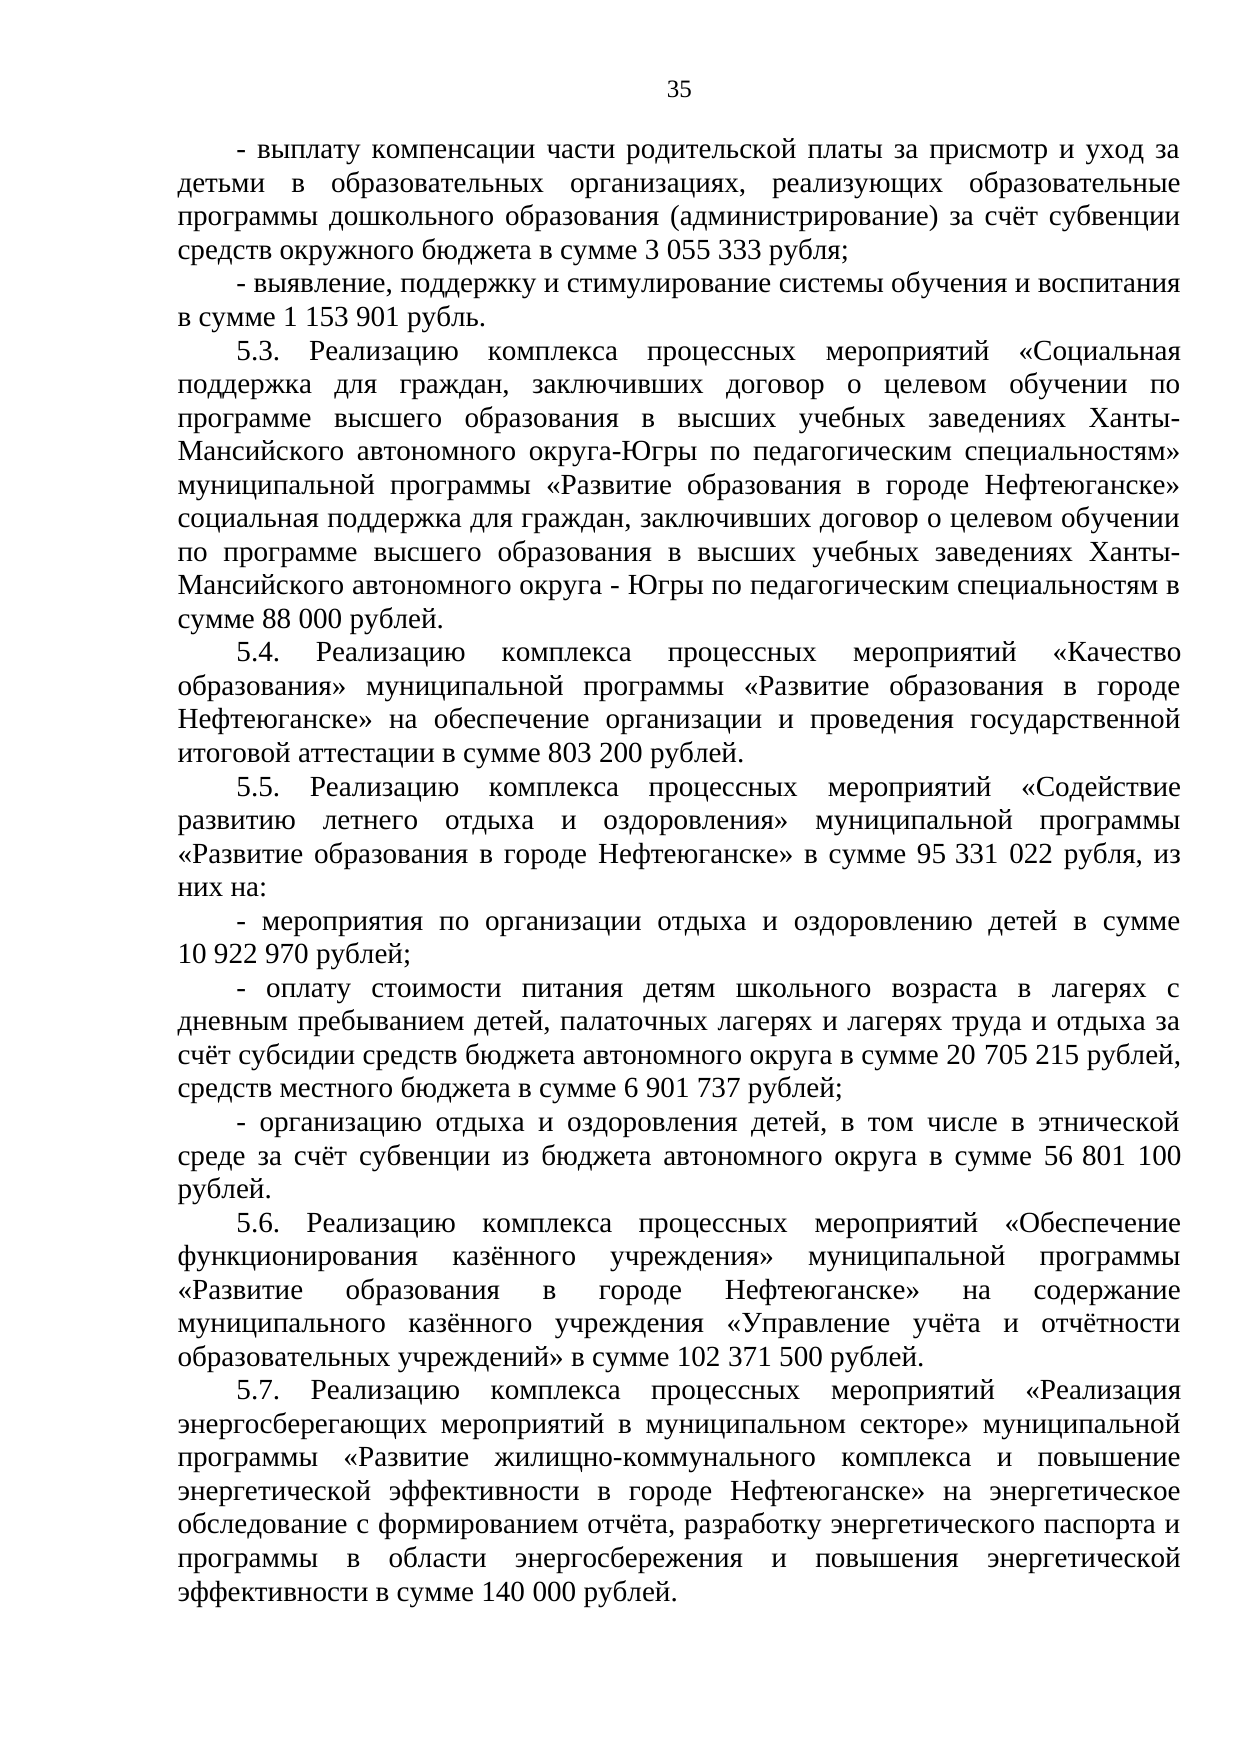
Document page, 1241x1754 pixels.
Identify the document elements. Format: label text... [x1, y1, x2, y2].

text - организацию отдыха и оздоровления детей, в том числе в этнической среде за счёт субвенции из бюджета автономного округа в сумме 56 801 100 рублей. [177, 1104, 1181, 1205]
text 5.4. Реализацию комплекса процессных мероприятий «Качество образования» муниципальной программы «Развитие образования в городе Нефтеюганске» на обеспечение организации и проведения государственной итоговой аттестации в сумме 803 200 рублей. [177, 634, 1181, 769]
text 5.5. Реализацию комплекса процессных мероприятий «Содействие развитию летнего отдыха и оздоровления» муниципальной программы «Развитие образования в городе Нефтеюганске» в сумме 95 331 022 рубля, из них на: [177, 769, 1181, 903]
text 5.7. Реализацию комплекса процессных мероприятий «Реализация энергосберегающих мероприятий в муниципальном секторе» муниципальной программы «Развитие жилищно-коммунального комплекса и повышение энергетической эффективности в городе Нефтеюганске» на энергетическое обследование с формированием отчёта, разработку энергетического паспорта и программы в области энергосбережения и повышения энергетической эффективности в сумме 140 000 рублей. [177, 1372, 1181, 1607]
text 5.6. Реализацию комплекса процессных мероприятий «Обеспечение функционирования казённого учреждения» муниципальной программы «Развитие образования в городе Нефтеюганске» на содержание муниципального казённого учреждения «Управление учёта и отчётности образовательных учреждений» в сумме 102 371 500 рублей. [177, 1205, 1181, 1372]
text - оплату стоимости питания детям школьного возраста в лагерях с дневным пребыванием детей, палаточных лагерях и лагерях труда и отдыха за счёт субсидии средств бюджета автономного округа в сумме 20 705 215 рублей, средств местного бюджета в сумме 6 901 737 рублей; [177, 970, 1181, 1104]
text - выявление, поддержку и стимулирование системы обучения и воспитания в сумме 1 153 901 рубль. [177, 266, 1181, 333]
text - выплату компенсации части родительской платы за присмотр и уход за детьми в образовательных организациях, реализующих образовательные программы дошкольного образования (администрирование) за счёт субвенции средств окружного бюджета в сумме 3 055 333 рубля; [177, 131, 1181, 266]
text 5.3. Реализацию комплекса процессных мероприятий «Социальная поддержка для граждан, заключивших договор о целевом обучении по программе высшего образования в высших учебных заведениях Ханты-Мансийского автономного округа-Югры по педагогическим специальностям» муниципальной программы «Развитие образования в городе Нефтеюганске» социальная поддержка для граждан, заключивших договор о целевом обучении по программе высшего образования в высших учебных заведениях Ханты-Мансийского автономного округа - Югры по педагогическим специальностям в сумме 88 000 рублей. [177, 333, 1181, 634]
text - мероприятия по организации отдыха и оздоровлению детей в сумме 10 922 970 рублей; [177, 903, 1181, 970]
